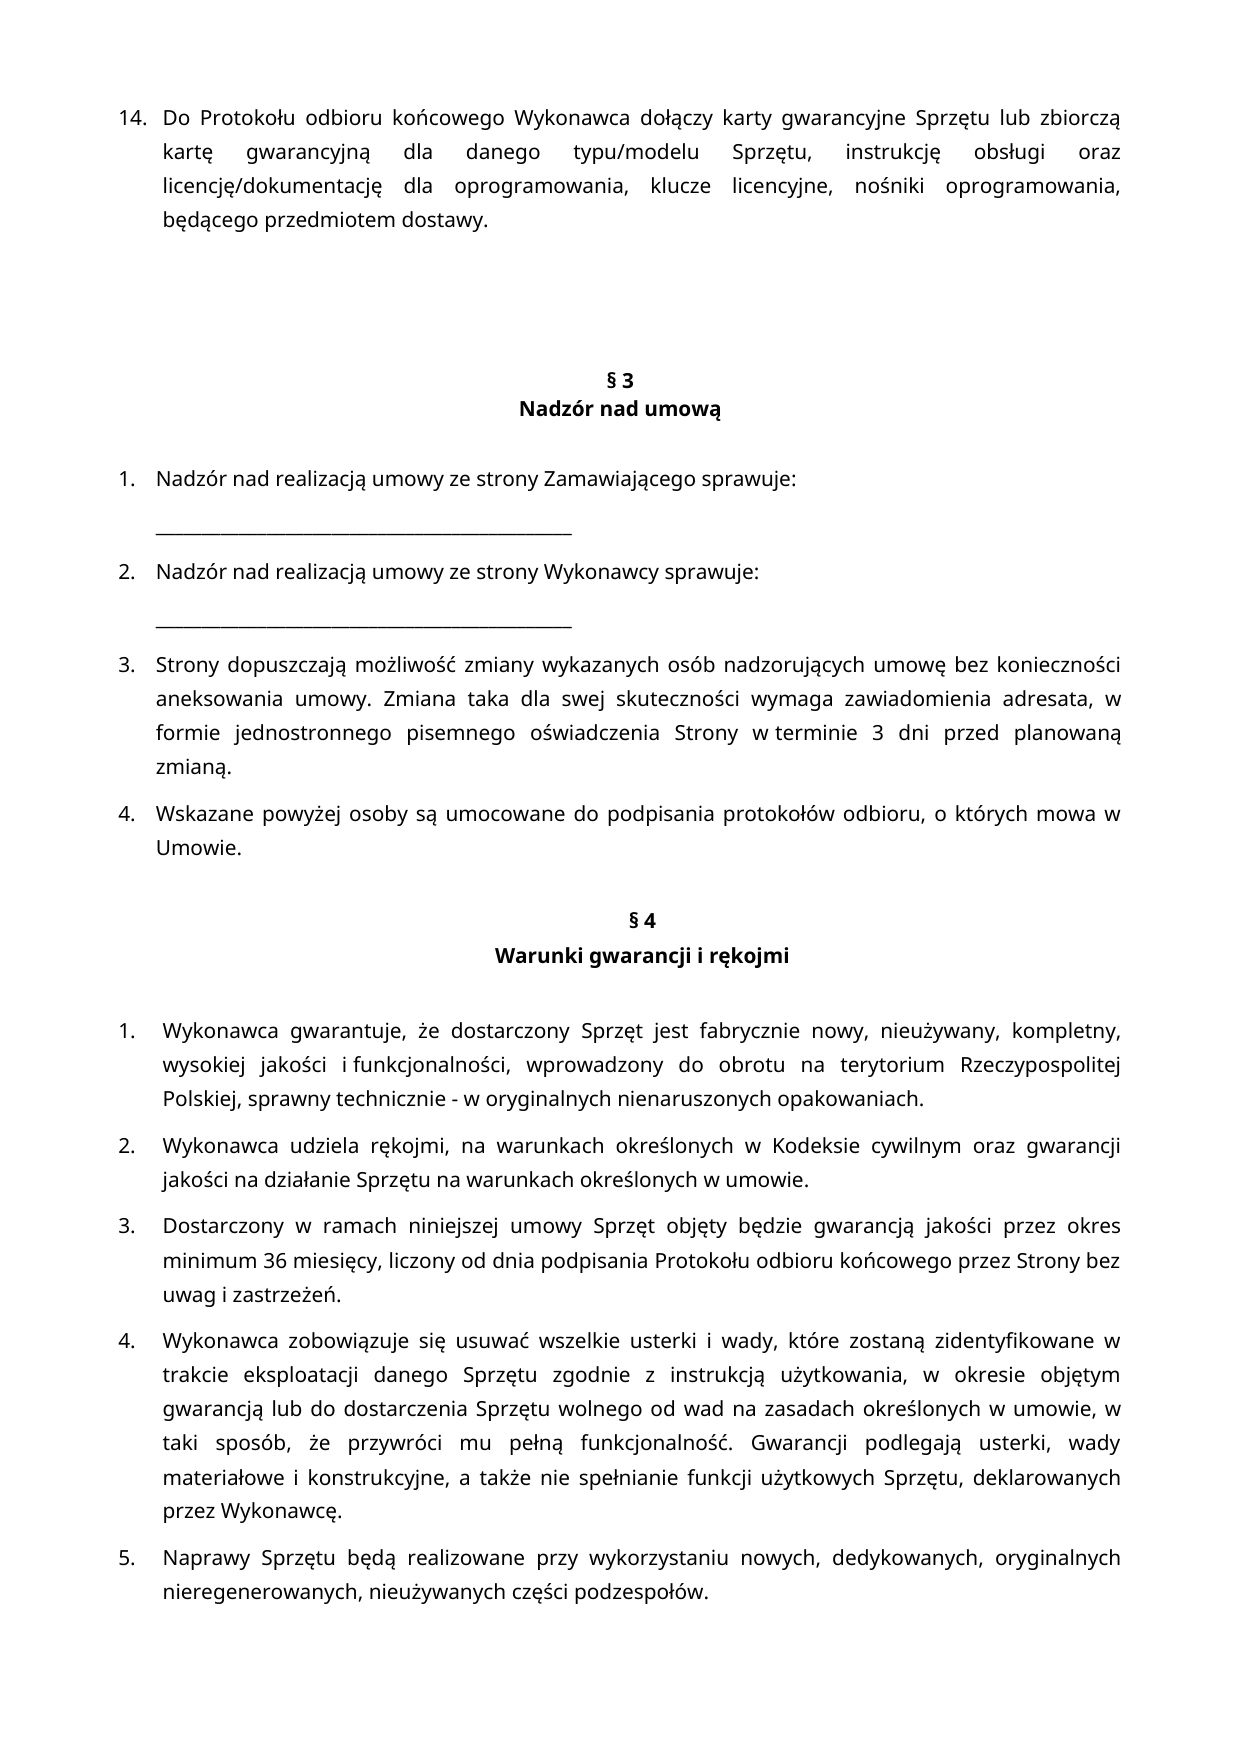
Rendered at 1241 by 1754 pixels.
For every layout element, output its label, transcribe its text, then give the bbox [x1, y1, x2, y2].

list Do Protokołu odbioru końcowego Wykonawca dołączy karty gwarancyjne Sprzętu lub zbiorczą kartę gwarancyjną dla danego typu/modelu Sprzętu, instrukcję obsługi oraz licencję/dokumentację dla oprogramowania, klucze licencyjne, nośniki oprogramowania, będącego przedmiotem dostawy. [118, 103, 1122, 234]
list Warunki gwarancji i rękojmi [162, 941, 1122, 969]
list Wykonawca udziela rękojmi, na warunkach określonych w Kodeksie cywilnym oraz gwarancji jakości na działanie Sprzętu na warunkach określonych w umowie. [118, 1131, 1122, 1193]
text _____________________________________________ [156, 510, 1122, 539]
text § 3 [118, 366, 1122, 394]
text Nadzór nad umową [118, 394, 1122, 423]
text _____________________________________________ [156, 603, 1122, 632]
list Wykonawca gwarantuje, że dostarczony Sprzęt jest fabrycznie nowy, nieużywany, kompletny, wysokiej jakości i funkcjonalności, wprowadzony do obrotu na terytorium Rzeczypospolitej Polskiej, sprawny technicznie - w oryginalnych nienaruszonych opakowaniach. [118, 1016, 1122, 1113]
list Naprawy Sprzętu będą realizowane przy wykorzystaniu nowych, dedykowanych, oryginalnych nieregenerowanych, nieużywanych części podzespołów. [118, 1543, 1122, 1606]
list Nadzór nad realizacją umowy ze strony Zamawiającego sprawuje: [118, 464, 1122, 492]
list § 4 [162, 906, 1122, 934]
list Wskazane powyżej osoby są umocowane do podpisania protokołów odbioru, o których mowa w Umowie. [118, 799, 1122, 861]
list Nadzór nad realizacją umowy ze strony Wykonawcy sprawuje: [118, 557, 1122, 585]
list Wykonawca zobowiązuje się usuwać wszelkie usterki i wady, które zostaną zidentyfikowane w trakcie eksploatacji danego Sprzętu zgodnie z instrukcją użytkowania, w okresie objętym gwarancją lub do dostarczenia Sprzętu wolnego od wad na zasadach określonych w umowie, w taki sposób, że przywróci mu pełną funkcjonalność. Gwarancji podlegają usterki, wady materiałowe i konstrukcyjne, a także nie spełnianie funkcji użytkowych Sprzętu, deklarowanych przez Wykonawcę. [118, 1326, 1122, 1525]
list Dostarczony w ramach niniejszej umowy Sprzęt objęty będzie gwarancją jakości przez okres minimum 36 miesięcy, liczony od dnia podpisania Protokołu odbioru końcowego przez Strony bez uwag i zastrzeżeń. [118, 1212, 1122, 1308]
list Strony dopuszczają możliwość zmiany wykazanych osób nadzorujących umowę bez konieczności aneksowania umowy. Zmiana taka dla swej skuteczności wymaga zawiadomienia adresata, w formie jednostronnego pisemnego oświadczenia Strony w terminie 3 dni przed planowaną zmianą. [118, 650, 1122, 781]
